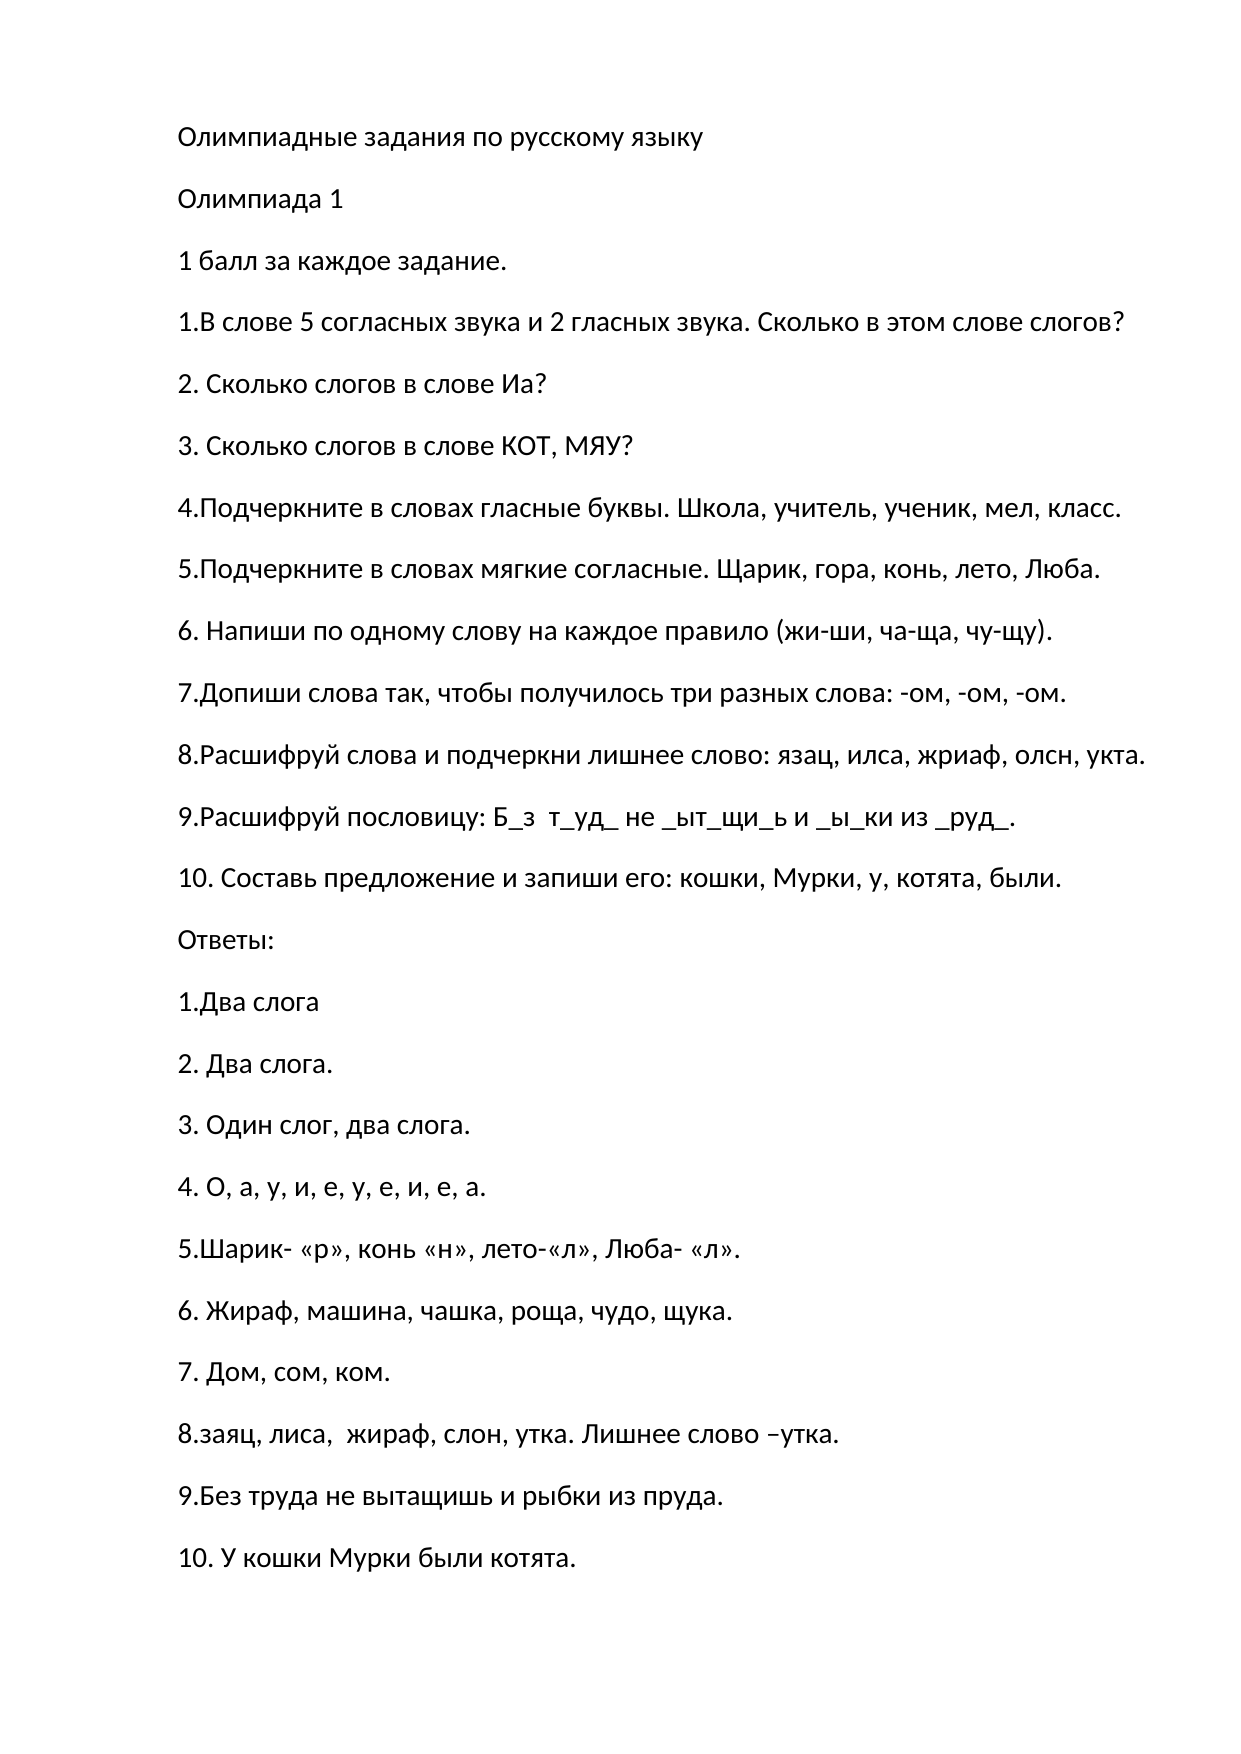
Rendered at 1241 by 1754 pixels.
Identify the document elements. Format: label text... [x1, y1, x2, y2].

text 6. Напиши по одному слову на каждое правило (жи-ши, ча-ща, чу-щу). [177, 612, 1152, 648]
text 7.Допиши слова так, чтобы получилось три разных слова: -ом, -ом, -ом. [177, 674, 1152, 710]
text 9.Расшифруй пословицу: Б_з т_уд_ не _ыт_щи_ь и _ы_ки из _руд_. [177, 798, 1152, 833]
text 7. Дом, сом, ком. [177, 1353, 1152, 1389]
text 1.Два слога [177, 983, 1152, 1018]
text 6. Жираф, машина, чашка, роща, чудо, щука. [177, 1292, 1152, 1327]
text 10. Составь предложение и запиши его: кошки, Мурки, у, котята, были. [177, 859, 1152, 895]
text 5.Шарик- «р», конь «н», лето-«л», Люба- «л». [177, 1230, 1152, 1266]
text 8.заяц, лиса, жираф, слон, утка. Лишнее слово –утка. [177, 1415, 1152, 1451]
text 2. Два слога. [177, 1045, 1152, 1080]
text Олимпиада 1 [177, 180, 1152, 216]
text 4.Подчеркните в словах гласные буквы. Школа, учитель, ученик, мел, класс. [177, 489, 1152, 524]
text 3. Сколько слогов в слове КОТ, МЯУ? [177, 427, 1152, 463]
text Олимпиадные задания по русскому языку [177, 118, 1152, 154]
text 3. Один слог, два слога. [177, 1106, 1152, 1142]
text 5.Подчеркните в словах мягкие согласные. Щарик, гора, конь, лето, Люба. [177, 551, 1152, 586]
text 1.В слове 5 согласных звука и 2 гласных звука. Сколько в этом слове слогов? [177, 303, 1152, 339]
text 1 балл за каждое задание. [177, 242, 1152, 277]
text Ответы: [177, 921, 1152, 957]
text 9.Без труда не вытащишь и рыбки из пруда. [177, 1477, 1152, 1513]
text 8.Расшифруй слова и подчеркни лишнее слово: язац, илса, жриаф, олсн, укта. [177, 736, 1152, 771]
text 2. Сколько слогов в слове Иа? [177, 365, 1152, 401]
text 4. О, а, у, и, е, у, е, и, е, а. [177, 1168, 1152, 1204]
text 10. У кошки Мурки были котята. [177, 1539, 1152, 1574]
